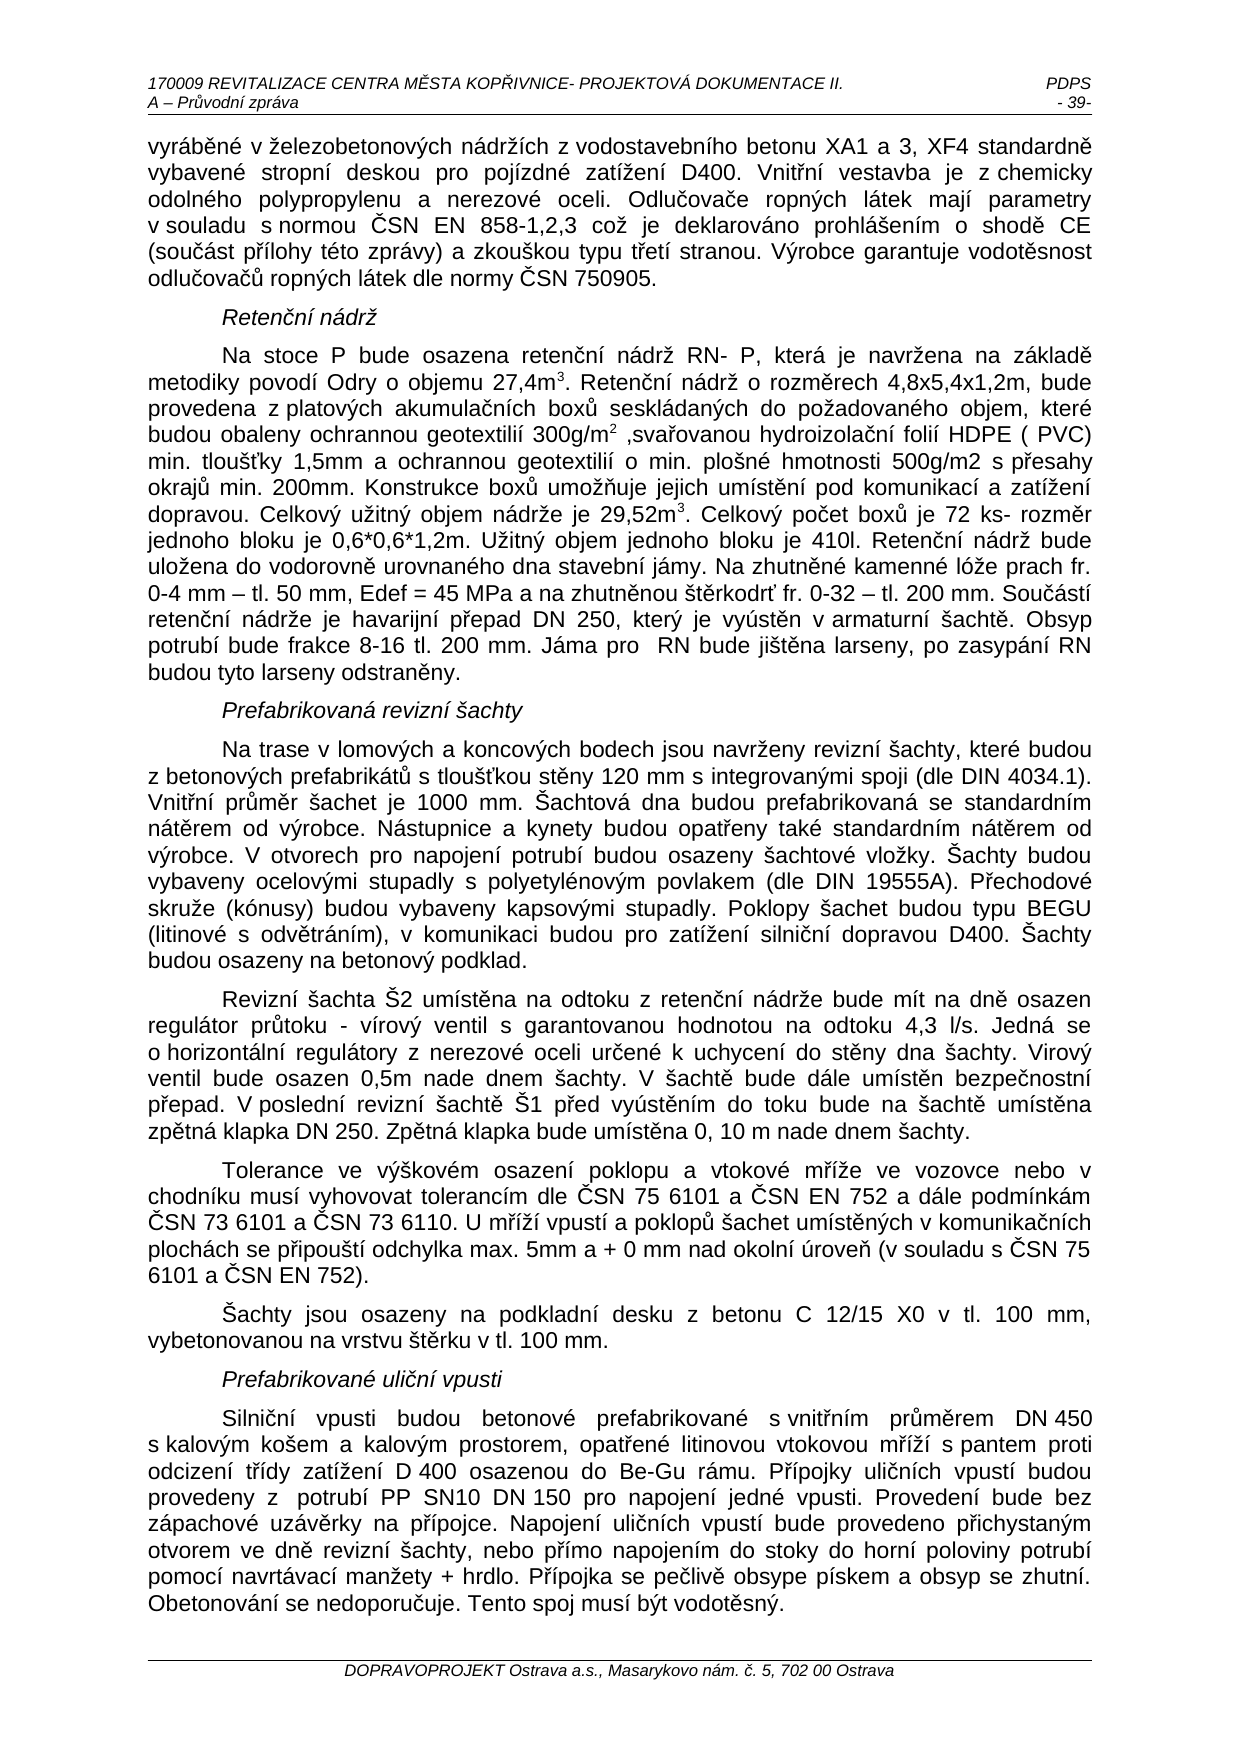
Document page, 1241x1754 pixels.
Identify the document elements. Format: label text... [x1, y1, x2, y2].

text Prefabrikovaná revizní šachty [148, 697, 1092, 724]
text Šachty jsou osazeny na podkladní desku z betonu C 12/15 X0 v tl. 100 mm, vybetonovanou na vrstvu štěrku v tl. 100 mm. [148, 1301, 1092, 1354]
text Silniční vpusti budou betonové prefabrikované s vnitřním průměrem DN 450 s kalovým košem a kalovým prostorem, opatřené litinovou vtokovou mříží s pantem proti odcizení třídy zatížení D 400 osazenou do Be-Gu rámu. Přípojky uličních vpustí budou provedeny z potrubí PP SN10 DN 150 pro napojení jedné vpusti. Provedení bude bez zápachové uzávěrky na přípojce. Napojení uličních vpustí bude provedeno přichystaným otvorem ve dně revizní šachty, nebo přímo napojením do stoky do horní poloviny potrubí pomocí navrtávací manžety + hrdlo. Přípojka se pečlivě obsype pískem a obsyp se zhutní. Obetonování se nedoporučuje. Tento spoj musí být vodotěsný. [148, 1405, 1092, 1616]
text Na trase v lomových a koncových bodech jsou navrženy revizní šachty, které budou z betonových prefabrikátů s tloušťkou stěny 120 mm s integrovanými spoji (dle DIN 4034.1). Vnitřní průměr šachet je 1000 mm. Šachtová dna budou prefabrikovaná se standardním nátěrem od výrobce. Nástupnice a kynety budou opatřeny také standardním nátěrem od výrobce. V otvorech pro napojení potrubí budou osazeny šachtové vložky. Šachty budou vybaveny ocelovými stupadly s polyetylénovým povlakem (dle DIN 19555A). Přechodové skruže (kónusy) budou vybaveny kapsovými stupadly. Poklopy šachet budou typu BEGU (litinové s odvětráním), v komunikaci budou pro zatížení silniční dopravou D400. Šachty budou osazeny na betonový podklad. [148, 736, 1092, 973]
text Retenční nádrž [148, 303, 1092, 330]
text Revizní šachta Š2 umístěna na odtoku z retenční nádrže bude mít na dně osazen regulátor průtoku - vírový ventil s garantovanou hodnotou na odtoku 4,3 l/s. Jedná se o horizontální regulátory z nerezové oceli určené k uchycení do stěny dna šachty. Virový ventil bude osazen 0,5m nade dnem šachty. V šachtě bude dále umístěn bezpečnostní přepad. V poslední revizní šachtě Š1 před vyústěním do toku bude na šachtě umístěna zpětná klapka DN 250. Zpětná klapka bude umístěna 0, 10 m nade dnem šachty. [148, 986, 1092, 1144]
text Na stoce P bude osazena retenční nádrž RN- P, která je navržena na základě metodiky povodí Odry o objemu 27,4m3. Retenční nádrž o rozměrech 4,8x5,4x1,2m, bude provedena z platových akumulačních boxů seskládaných do požadovaného objem, které budou obaleny ochrannou geotextilií 300g/m2 ,svařovanou hydroizolační folií HDPE ( PVC) min. tloušťky 1,5mm a ochrannou geotextilií o min. plošné hmotnosti 500g/m2 s přesahy okrajů min. 200mm. Konstrukce boxů umožňuje jejich umístění pod komunikací a zatížení dopravou. Celkový užitný objem nádrže je 29,52m3. Celkový počet boxů je 72 ks- rozměr jednoho bloku je 0,6*0,6*1,2m. Užitný objem jednoho bloku je 410l. Retenční nádrž bude uložena do vodorovně urovnaného dna stavební jámy. Na zhutněné kamenné lóže prach fr. 0-4 mm – tl. 50 mm, Edef = 45 MPa a na zhutněnou štěrkodrť fr. 0-32 – tl. 200 mm. Součástí retenční nádrže je havarijní přepad DN 250, který je vyústěn v armaturní šachtě. Obsyp potrubí bude frakce 8-16 tl. 200 mm. Jáma pro RN bude jištěna larseny, po zasypání RN budou tyto larseny odstraněny. [148, 342, 1092, 685]
text Tolerance ve výškovém osazení poklopu a vtokové mříže ve vozovce nebo v chodníku musí vyhovovat tolerancím dle ČSN 75 6101 a ČSN EN 752 a dále podmínkám ČSN 73 6101 a ČSN 73 6110. U mříží vpustí a poklopů šachet umístěných v komunikačních plochách se připouští odchylka max. 5mm a + 0 mm nad okolní úroveň (v souladu s ČSN 75 6101 a ČSN EN 752). [148, 1157, 1092, 1288]
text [148, 133, 1092, 291]
text Prefabrikované uliční vpusti [148, 1366, 1092, 1392]
